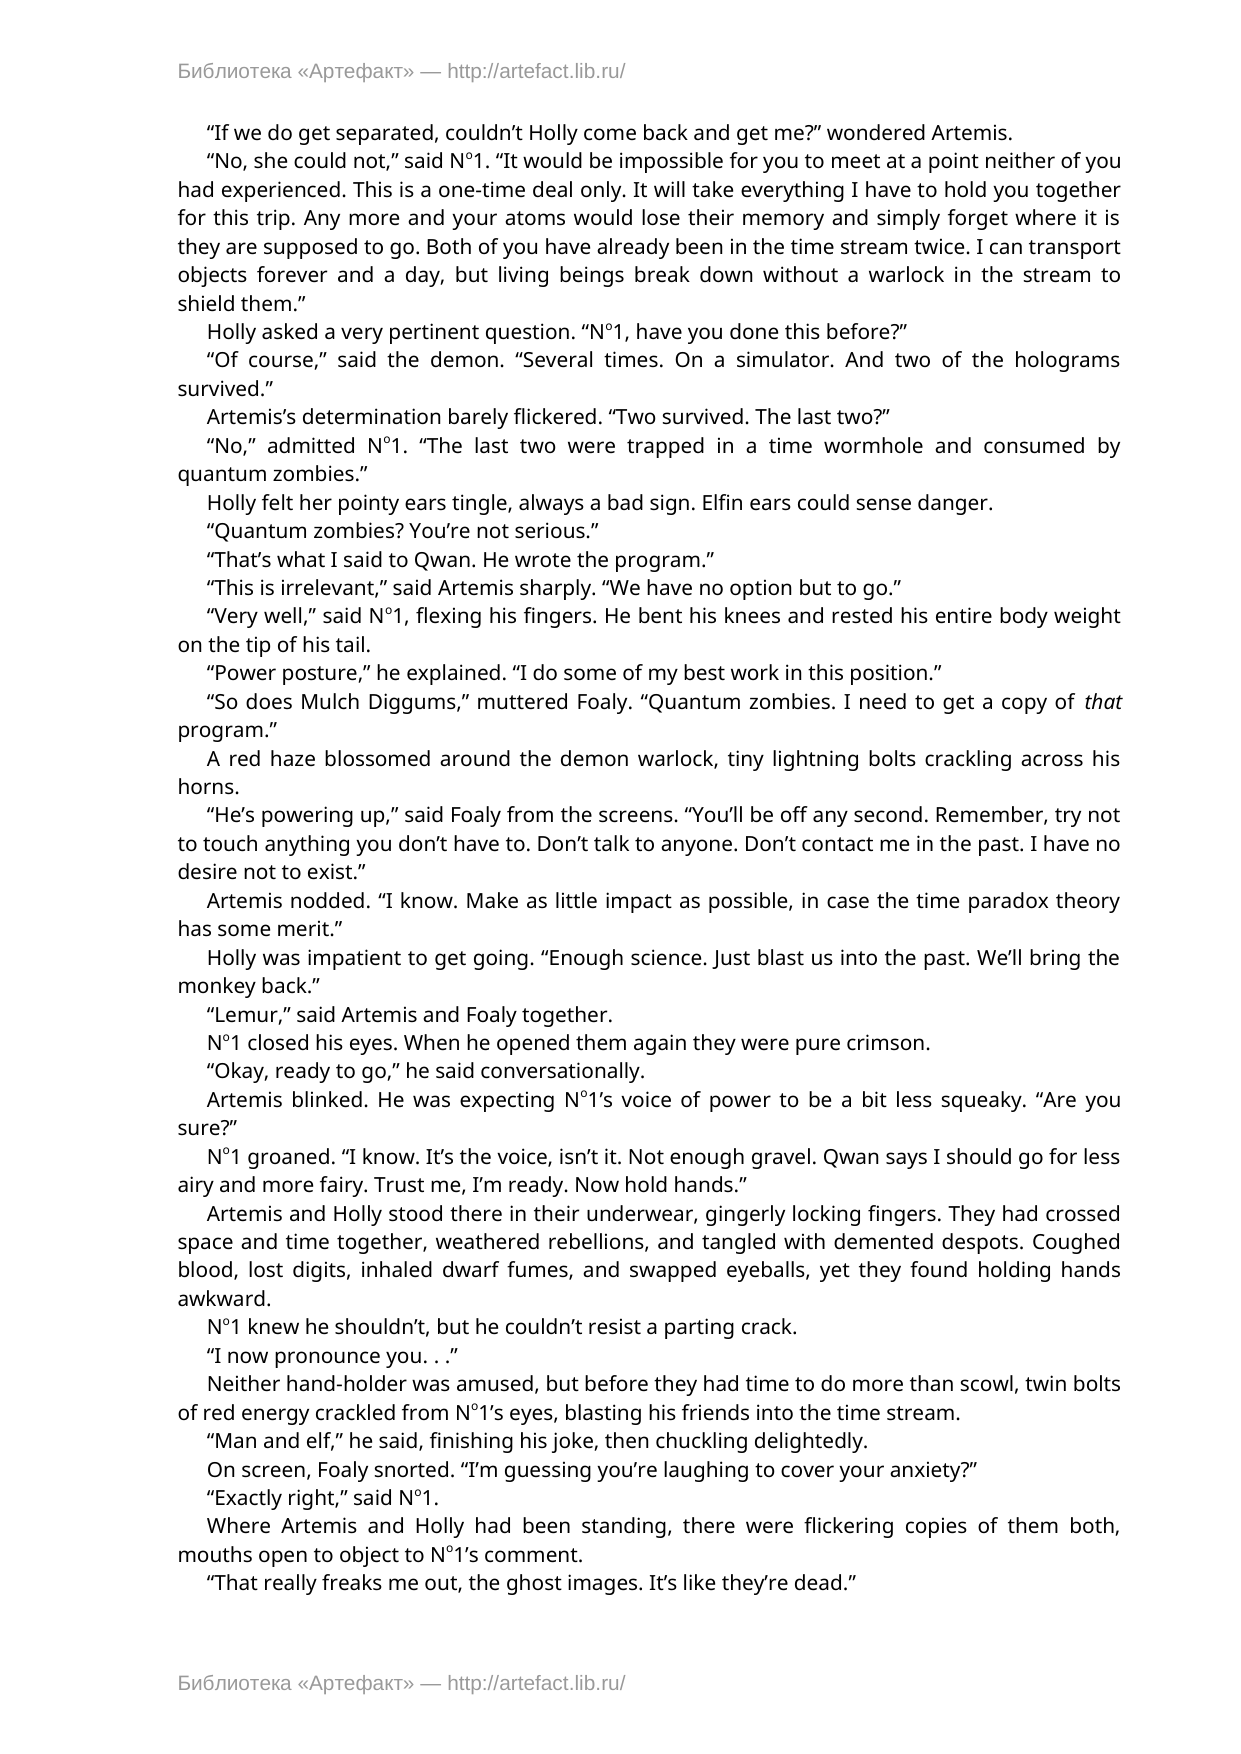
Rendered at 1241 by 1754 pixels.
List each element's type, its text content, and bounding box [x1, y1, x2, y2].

text Holly felt her pointy ears tingle, always a bad sign. Elfin ears could sense danger. [177, 488, 1122, 516]
text “Exactly right,” said No1. [177, 1483, 1122, 1512]
text Holly asked a very pertinent question. “No1, have you done this before?” [177, 317, 1122, 346]
text “This is irrelevant,” said Artemis sharply. “We have no option but to go.” [177, 573, 1122, 602]
text A red haze blossomed around the demon warlock, tiny lightning bolts crackling across his horns. [177, 744, 1122, 801]
text “Quantum zombies? You’re not serious.” [177, 516, 1122, 545]
text “Lemur,” said Artemis and Foaly together. [177, 1000, 1122, 1028]
text “Man and elf,” he said, finishing his joke, then chuckling delightedly. [177, 1426, 1122, 1455]
text Artemis’s determination barely flickered. “Two survived. The last two?” [177, 402, 1122, 431]
text “I now pronounce you. . .” [177, 1341, 1122, 1369]
text “If we do get separated, couldn’t Holly come back and get me?” wondered Artemis. [177, 118, 1122, 147]
text Artemis blinked. He was expecting No1’s voice of power to be a bit less squeaky. “Are you sure?” [177, 1085, 1122, 1142]
text Neither hand-holder was amused, but before they had time to do more than scowl, twin bolts of red energy crackled from No1’s eyes, blasting his friends into the time stream. [177, 1369, 1122, 1426]
text On screen, Foaly snorted. “I’m guessing you’re laughing to cover your anxiety?” [177, 1455, 1122, 1483]
text No1 groaned. “I know. It’s the voice, isn’t it. Not enough gravel. Qwan says I should go for less airy and more fairy. Trust me, I’m ready. Now hold hands.” [177, 1142, 1122, 1199]
text “Of course,” said the demon. “Several times. On a simulator. And two of the holograms survived.” [177, 346, 1122, 402]
text “Very well,” said No1, flexing his fingers. He bent his knees and rested his entire body weight on the tip of his tail. [177, 602, 1122, 658]
text “Okay, ready to go,” he said conversationally. [177, 1057, 1122, 1085]
text “He’s powering up,” said Foaly from the screens. “You’ll be off any second. Remember, try not to touch anything you don’t have to. Don’t talk to anyone. Don’t contact me in the past. I have no desire not to exist.” [177, 801, 1122, 886]
text Holly was impatient to get going. “Enough science. Just blast us into the past. We’ll bring the monkey back.” [177, 943, 1122, 1000]
text “That’s what I said to Qwan. He wrote the program.” [177, 545, 1122, 573]
text “No,” admitted No1. “The last two were trapped in a time wormhole and consumed by quantum zombies.” [177, 431, 1122, 488]
text No1 closed his eyes. When he opened them again they were pure crimson. [177, 1028, 1122, 1057]
text No1 knew he shouldn’t, but he couldn’t resist a parting crack. [177, 1312, 1122, 1341]
text Artemis nodded. “I know. Make as little impact as possible, in case the time paradox theory has some merit.” [177, 886, 1122, 943]
text “No, she could not,” said No1. “It would be impossible for you to meet at a point neither of you had experienced. This is a one-time deal only. It will take everything I have to hold you together for this trip. Any more and your atoms would lose their memory and simply forget where it is they are supposed to go. Both of you have already been in the time stream twice. I can transport objects forever and a day, but living beings break down without a warlock in the stream to shield them.” [177, 147, 1122, 317]
text “So does Mulch Diggums,” muttered Foaly. “Quantum zombies. I need to get a copy of that program.” [177, 687, 1122, 744]
text “That really freaks me out, the ghost images. It’s like they’re dead.” [177, 1568, 1122, 1597]
text “Power posture,” he explained. “I do some of my best work in this position.” [177, 658, 1122, 687]
text Where Artemis and Holly had been standing, there were flickering copies of them both, mouths open to object to No1’s comment. [177, 1512, 1122, 1568]
text Artemis and Holly stood there in their underwear, gingerly locking fingers. They had crossed space and time together, weathered rebellions, and tangled with demented despots. Coughed blood, lost digits, inhaled dwarf fumes, and swapped eyeballs, yet they found holding hands awkward. [177, 1199, 1122, 1312]
